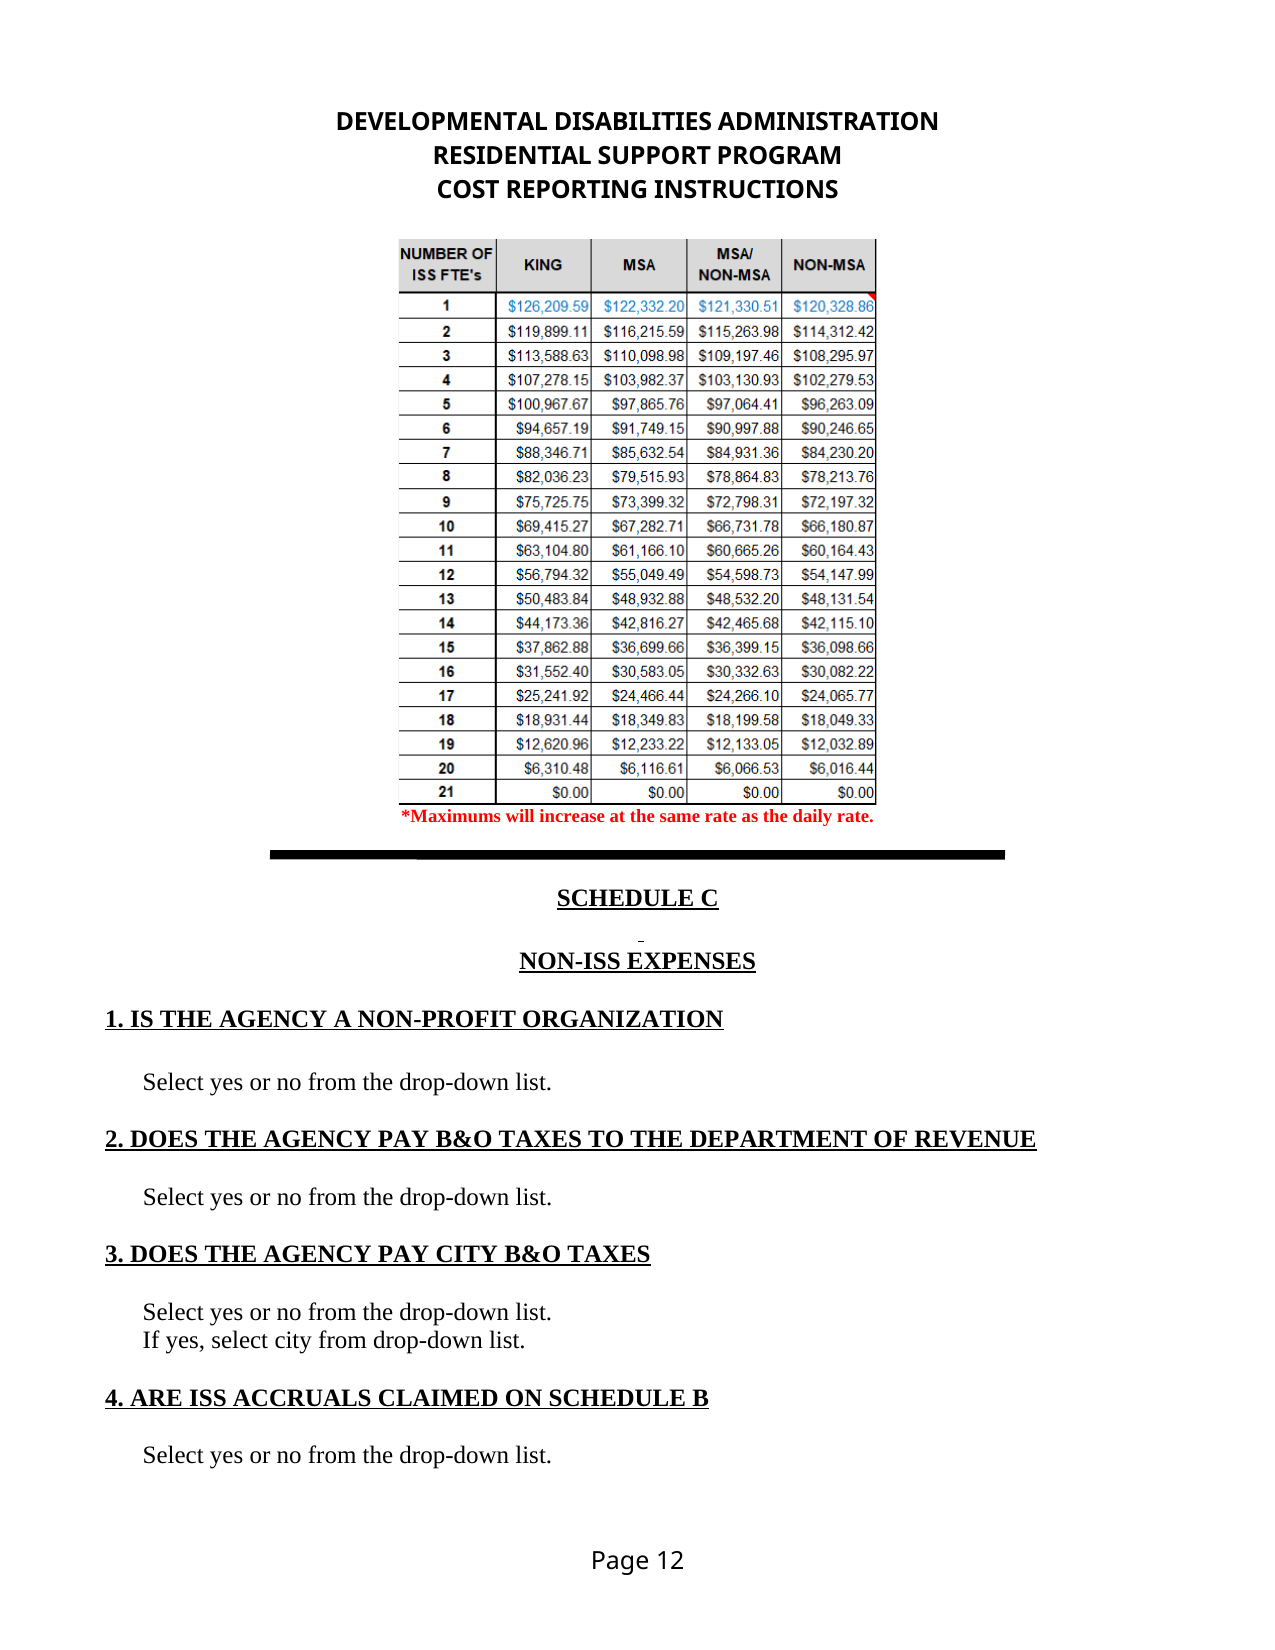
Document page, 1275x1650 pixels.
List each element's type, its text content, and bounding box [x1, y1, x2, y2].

subtitle SCHEDULE C [105, 883, 1170, 912]
text Select yes or no from the drop-down list. [105, 1067, 1170, 1095]
subtitle NON-ISS EXPENSES [105, 946, 1170, 975]
text Select yes or no from the drop-down list. [142, 1182, 1170, 1210]
text If yes, select city from drop-down list. [105, 1325, 1170, 1354]
text 4. ARE ISS ACCRUALS CLAIMED ON SCHEDULE B [105, 1383, 1170, 1412]
text Select yes or no from the drop-down list. [105, 1440, 1170, 1469]
text 3. DOES THE AGENCY PAY CITY B&O TAXES [105, 1239, 1170, 1268]
text Select yes or no from the drop-down list. [105, 1297, 1170, 1325]
picture [398, 239, 877, 805]
text 2. DOES THE AGENCY PAY B&O TAXES TO THE DEPARTMENT OF REVENUE [105, 1124, 1170, 1153]
text 1. IS THE AGENCY A NON-PROFIT ORGANIZATION [105, 1004, 1170, 1033]
text *Maximums will increase at the same rate as the daily rate. [105, 804, 1170, 826]
